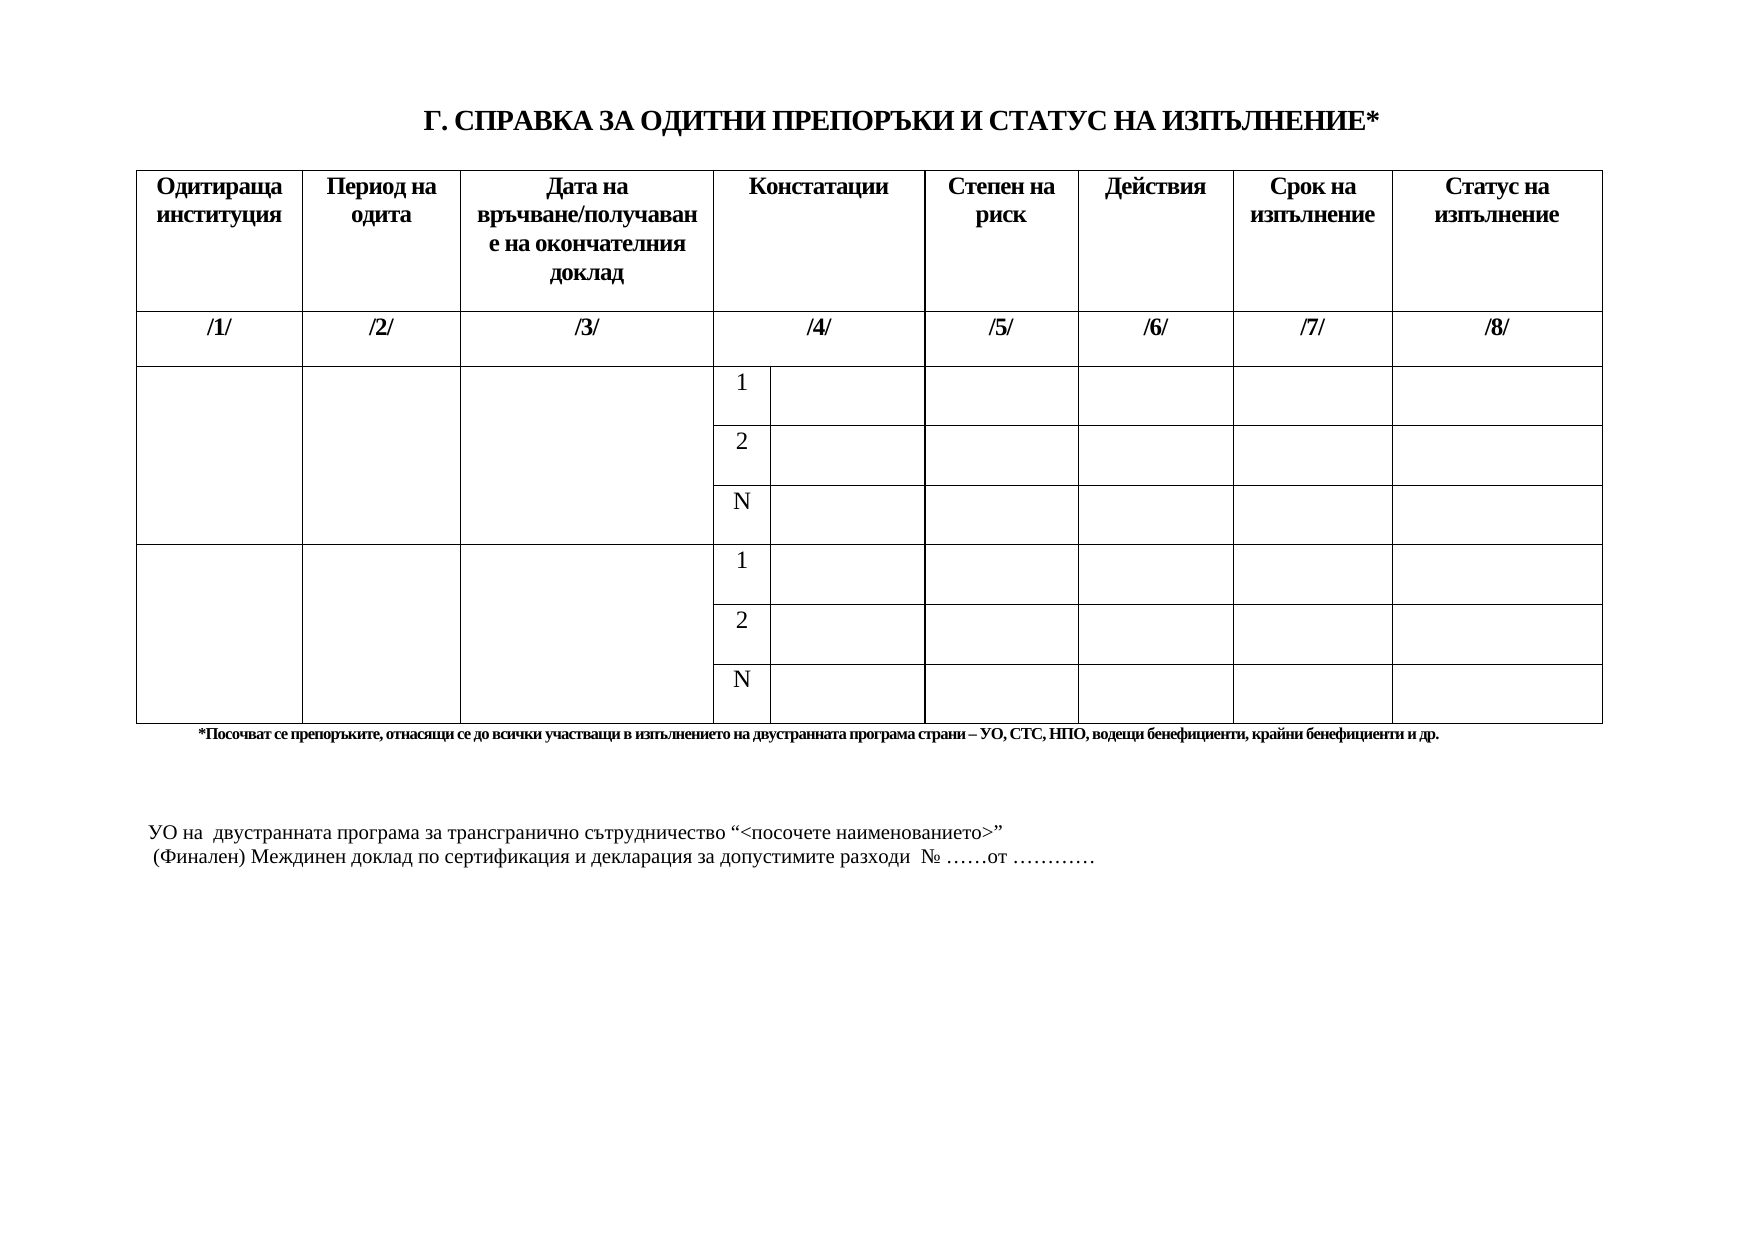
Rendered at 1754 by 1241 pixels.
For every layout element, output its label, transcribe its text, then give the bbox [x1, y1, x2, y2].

table_cell /3/ [461, 312, 713, 366]
table_cell [461, 545, 713, 723]
table_cell [1079, 665, 1233, 723]
table_cell [771, 426, 924, 485]
table_cell [771, 486, 924, 544]
text *Посочват се препоръките, отнасящи се до всички участващи в изпълнението на двустранната програма страни – УО, СТС, НПО, водещи бенефициенти, крайни бенефициенти и др. [198, 724, 1606, 743]
table_cell [1079, 605, 1233, 663]
table_cell [771, 665, 924, 723]
table_header Статус на изпълнение [1393, 171, 1602, 311]
table_cell [137, 367, 302, 544]
table_header Одитираща институция [137, 171, 302, 311]
table_cell [926, 367, 1078, 425]
table_cell [1079, 426, 1233, 485]
text (Финален) Междинен доклад по сертификация и декларация за допустимите разходи № ……от ………… [148, 844, 1665, 868]
table_cell [926, 605, 1078, 663]
table_cell 2 [714, 426, 770, 485]
table_cell [1393, 367, 1602, 425]
table_header Период на одита [303, 171, 460, 311]
table_cell [926, 486, 1078, 544]
table_cell /2/ [303, 312, 460, 366]
table_header Степен на риск [926, 171, 1078, 311]
table_cell [1393, 605, 1602, 663]
table_cell /7/ [1234, 312, 1392, 366]
table_cell 2 [714, 605, 770, 663]
table_cell [771, 367, 924, 425]
text Г. СПРАВКА ЗА ОДИТНИ ПРЕПОРЪКИ И СТАТУС НА ИЗПЪЛНЕНИЕ* [198, 103, 1606, 136]
text УО на двустранната програма за трансгранично сътрудничество “<посочете наименованието>” [148, 820, 1665, 844]
table_cell [1234, 665, 1392, 723]
table_cell /1/ [137, 312, 302, 366]
table_cell [926, 545, 1078, 604]
table_cell [926, 665, 1078, 723]
table_cell [1393, 486, 1602, 544]
table_header Дата на връчване/получаване на окончателния доклад [461, 171, 713, 311]
table_cell /6/ [1079, 312, 1233, 366]
table_header Констатации [714, 171, 924, 311]
table_cell 1 [714, 545, 770, 604]
table_cell /4/ [714, 312, 924, 366]
table_cell [303, 545, 460, 723]
table_header Срок на изпълнение [1234, 171, 1392, 311]
table_cell [1079, 367, 1233, 425]
table_cell [1393, 426, 1602, 485]
table_cell N [714, 665, 770, 723]
table_cell [1393, 665, 1602, 723]
table_cell [1393, 545, 1602, 604]
table_cell /8/ [1393, 312, 1602, 366]
table_cell [137, 545, 302, 723]
table_cell [303, 367, 460, 544]
table_cell [771, 545, 924, 604]
table_cell [1234, 545, 1392, 604]
table_cell [461, 367, 713, 544]
table_cell [1234, 486, 1392, 544]
table_cell [1234, 367, 1392, 425]
table_cell [1079, 486, 1233, 544]
table_cell /5/ [926, 312, 1078, 366]
table_header Действия [1079, 171, 1233, 311]
table_cell N [714, 486, 770, 544]
table_cell 1 [714, 367, 770, 425]
table_cell [1234, 605, 1392, 663]
table_cell [926, 426, 1078, 485]
table_cell [1079, 545, 1233, 604]
table_cell [771, 605, 924, 663]
table_cell [1234, 426, 1392, 485]
